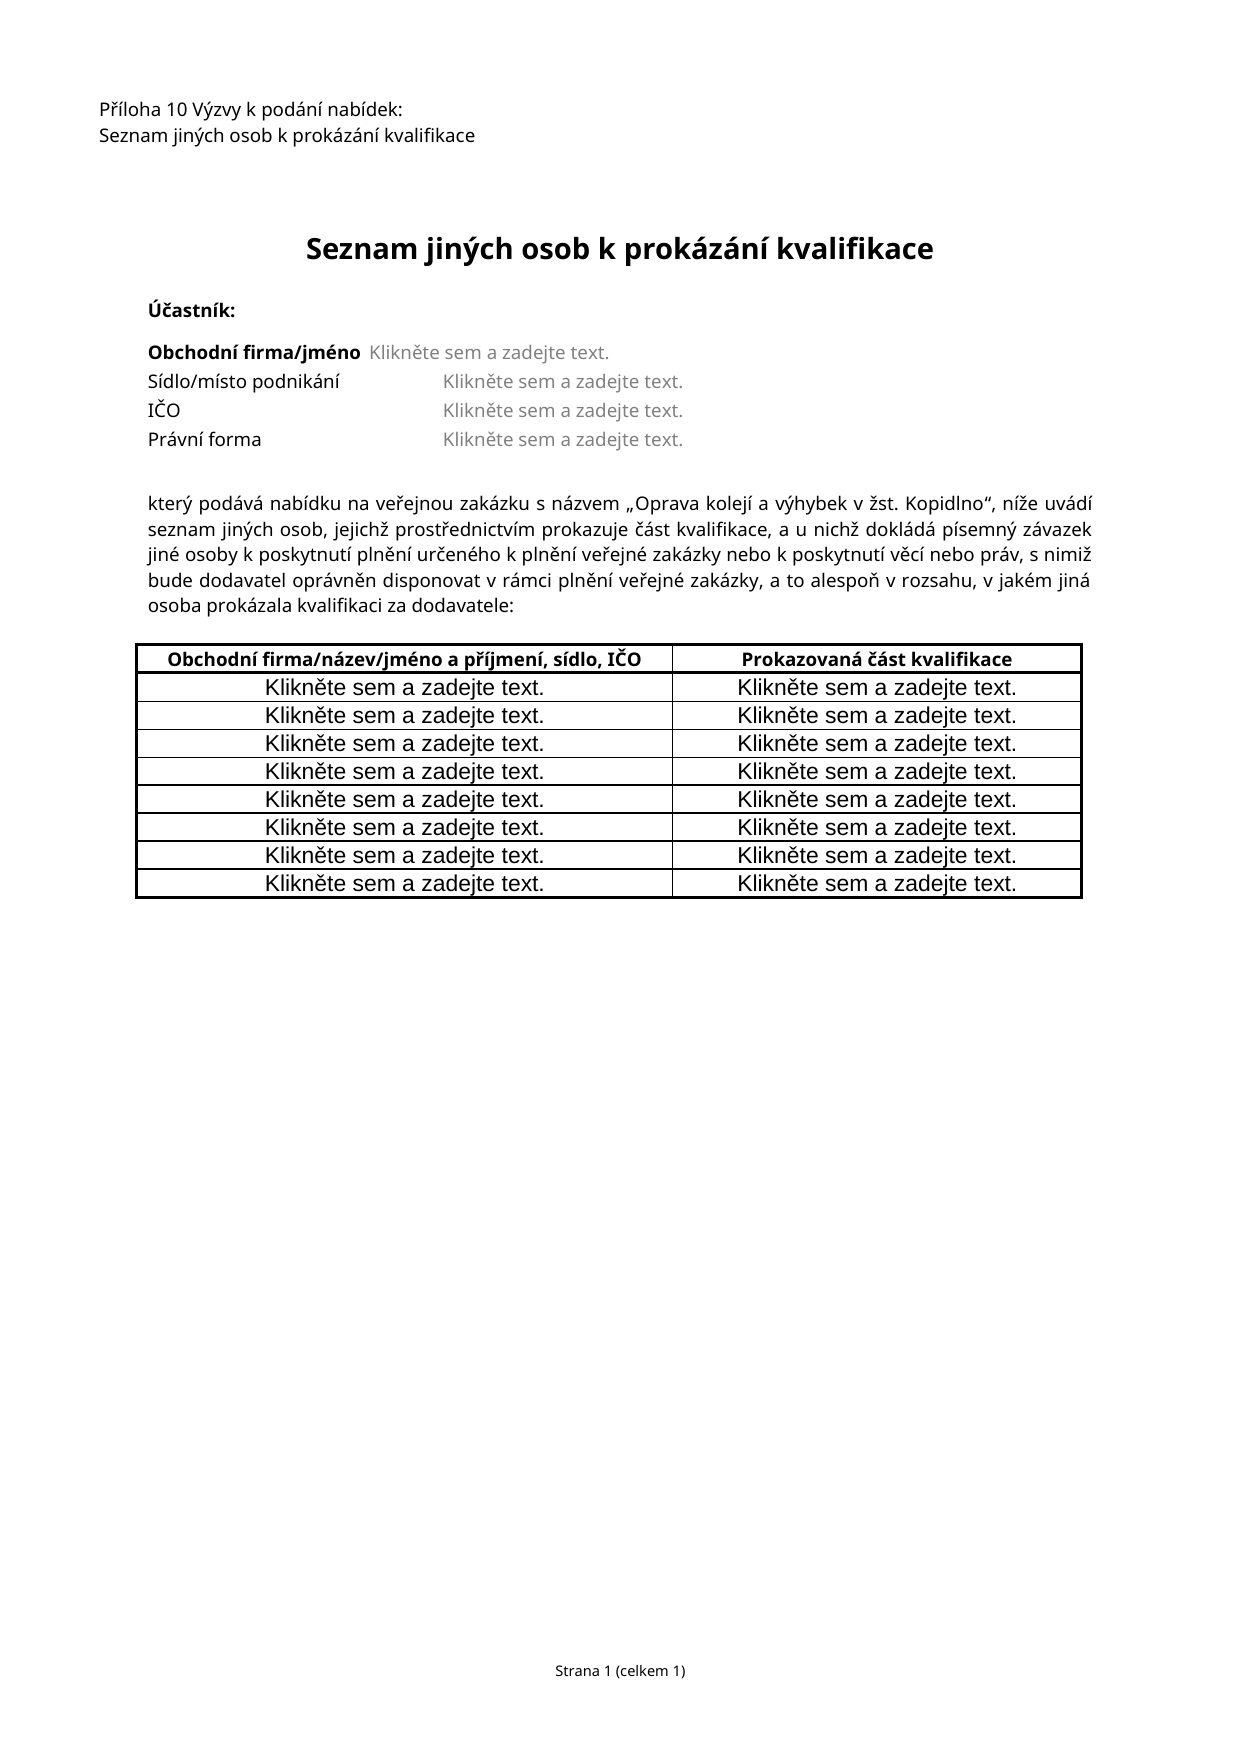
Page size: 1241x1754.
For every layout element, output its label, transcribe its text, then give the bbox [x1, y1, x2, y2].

table_header Obchodní firma/název/jméno a příjmení, sídlo, IČO [138, 646, 672, 671]
text Sídlo/místo podnikání [148, 365, 1093, 394]
text který podává nabídku na veřejnou zakázku s názvem „Oprava kolejí a výhybek v žst. Kopidlno“, níže uvádí seznam jiných osob, jejichž prostřednictvím prokazuje část kvalifikace, a u nichž dokládá písemný závazek jiné osoby k poskytnutí plnění určeného k plnění veřejné zakázky nebo k poskytnutí věcí nebo práv, s nimiž bude dodavatel oprávněn disponovat v rámci plnění veřejné zakázky, a to alespoň v rozsahu, v jakém jiná osoba prokázala kvalifikaci za dodavatele: [148, 490, 1093, 618]
text Právní forma [148, 423, 1093, 452]
text IČO [148, 394, 1093, 423]
title Seznam jiných osob k prokázání kvalifikace [148, 228, 1093, 268]
table_header Prokazovaná část kvalifikace [673, 646, 1080, 671]
text Účastník: [148, 293, 1093, 324]
text Obchodní firma/jméno [148, 336, 1093, 365]
